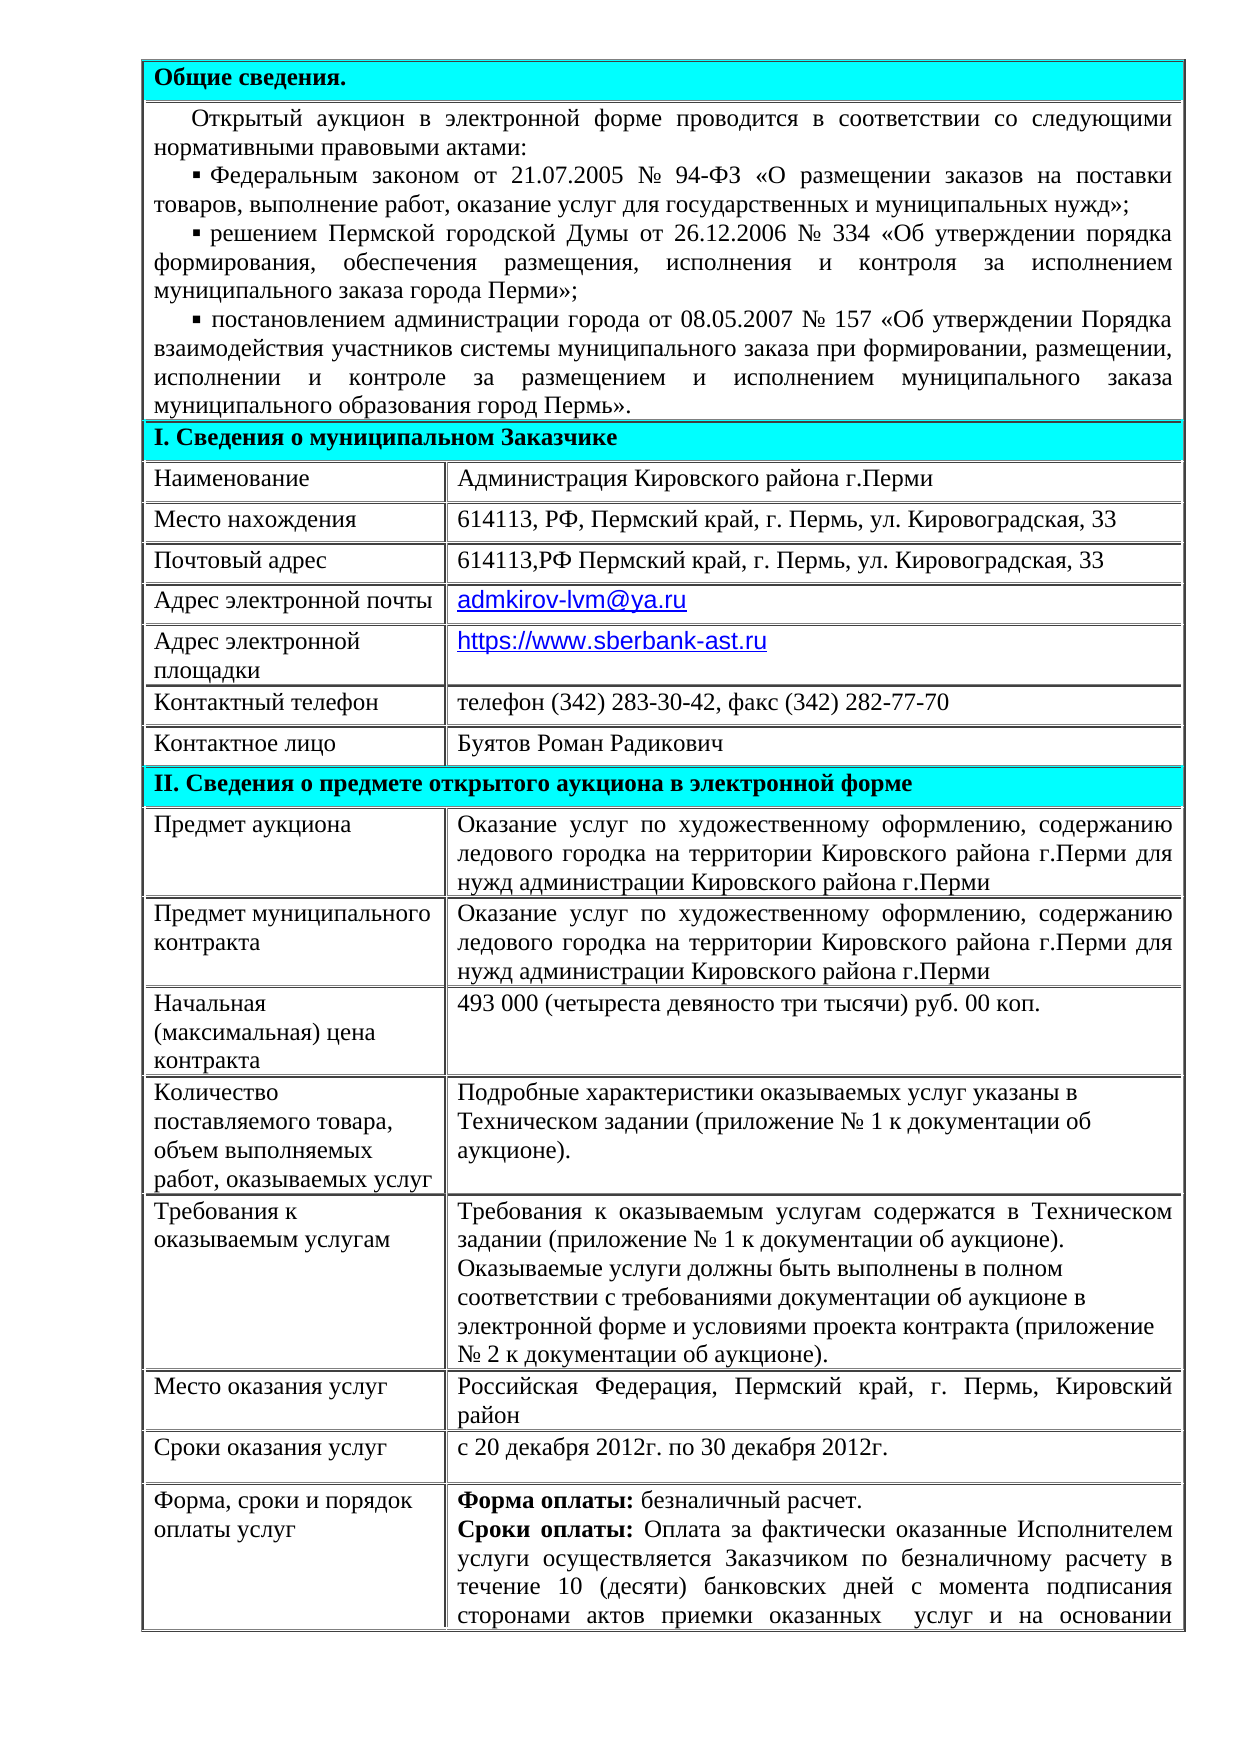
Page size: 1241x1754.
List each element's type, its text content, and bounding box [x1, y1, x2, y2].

table_cell Адрес электронной площадки [144, 623, 445, 684]
table_cell Почтовый адрес [142, 541, 446, 582]
table_cell Требования к оказываемым услугам содержатся в Техническом задании (приложение № 1 к документации об аукционе). Оказываемые услуги должны быть выполнены в полном соответствии с требованиями документации об аукционе в электронной форме и условиями проекта контракта (приложение № 2 к документации об аукционе). [448, 1193, 1184, 1368]
table_cell Начальная (максимальная) цена контракта [144, 985, 444, 1074]
table_header Общие сведения. [144, 62, 1183, 100]
table_cell Место нахождения [144, 501, 445, 541]
table_cell Требования к оказываемым услугам [142, 1193, 444, 1368]
table_cell Оказание услуг по художественному оформлению, содержанию ледового городка на территории Кировского района г.Перми для нужд администрации Кировского района г.Перми [448, 806, 1183, 895]
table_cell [446, 1482, 1183, 1629]
table_cell Предмет муниципального контракта [142, 895, 446, 985]
table_cell Сведения о муниципальном Заказчике [142, 419, 1184, 460]
table_cell Контактный телефон [144, 684, 444, 724]
table_cell Контактное лицо [142, 724, 446, 765]
table_cell Оказание услуг по художественному оформлению, содержанию ледового городка на территории Кировского района г.Перми для нужд администрации Кировского района г.Перми [446, 895, 1184, 985]
table_cell Буятов Роман Радикович [446, 724, 1184, 765]
table_cell II. Сведения о предмете открытого аукциона в электронной форме [144, 765, 1183, 806]
table_cell Сроки оказания услуг [144, 1429, 445, 1482]
table_cell Подробные характеристики оказываемых услуг указаны в Техническом задании (приложение № 1 к документации об аукционе). [446, 1074, 1184, 1192]
table_cell 614113, РФ, Пермский край, г. Пермь, ул. Кировоградская, 33 [448, 501, 1183, 541]
table_cell Место оказания услуг [142, 1368, 446, 1429]
table_cell Наименование [144, 460, 445, 501]
table_cell admkirov-lvm@ya.ru [448, 582, 1183, 623]
table_cell Количество поставляемого товара, объем выполняемых работ, оказываемых услуг [142, 1074, 446, 1192]
table_cell Российская Федерация, Пермский край, г. Пермь, Кировский район [446, 1368, 1184, 1429]
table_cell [144, 1482, 446, 1629]
table_cell 493 000 (четыреста девяносто три тысячи) руб. 00 коп. [448, 985, 1183, 1074]
table_cell телефон (342) 283-30-42, факс (342) 282-77-70 [448, 684, 1183, 724]
table_cell Предмет аукциона [144, 806, 445, 895]
table_cell Открытый аукцион в электронной форме проводится в соответствии со следующими нормативными правовыми актами: Федеральным законом от 21.07.2005 № 94-ФЗ «О размещении заказов на поставки товаров, выполнение работ, оказание услуг для государственных и муниципальных нужд»; решением Пермской городской Думы от 26.12.2006 № 334 «Об утверждении порядка формирования, обеспечения размещения, исполнения и контроля за исполнением муниципального заказа города Перми»; постановлением администрации города от 08.05.2007 № 157 «Об утверждении Порядка взаимодействия участников системы муниципального заказа при формировании, размещении, исполнении и контроле за размещением и исполнением муниципального заказа муниципального образования город Пермь». [144, 100, 1183, 419]
table_cell Администрация Кировского района г.Перми [448, 460, 1183, 501]
table_cell с 20 декабря 2012г. по 30 декабря 2012г. [448, 1429, 1183, 1482]
table_cell https://www.sberbank-ast.ru [448, 623, 1183, 684]
table_cell Адрес электронной почты [144, 582, 445, 623]
table_cell 614113,РФ Пермский край, г. Пермь, ул. Кировоградская, 33 [446, 541, 1184, 582]
